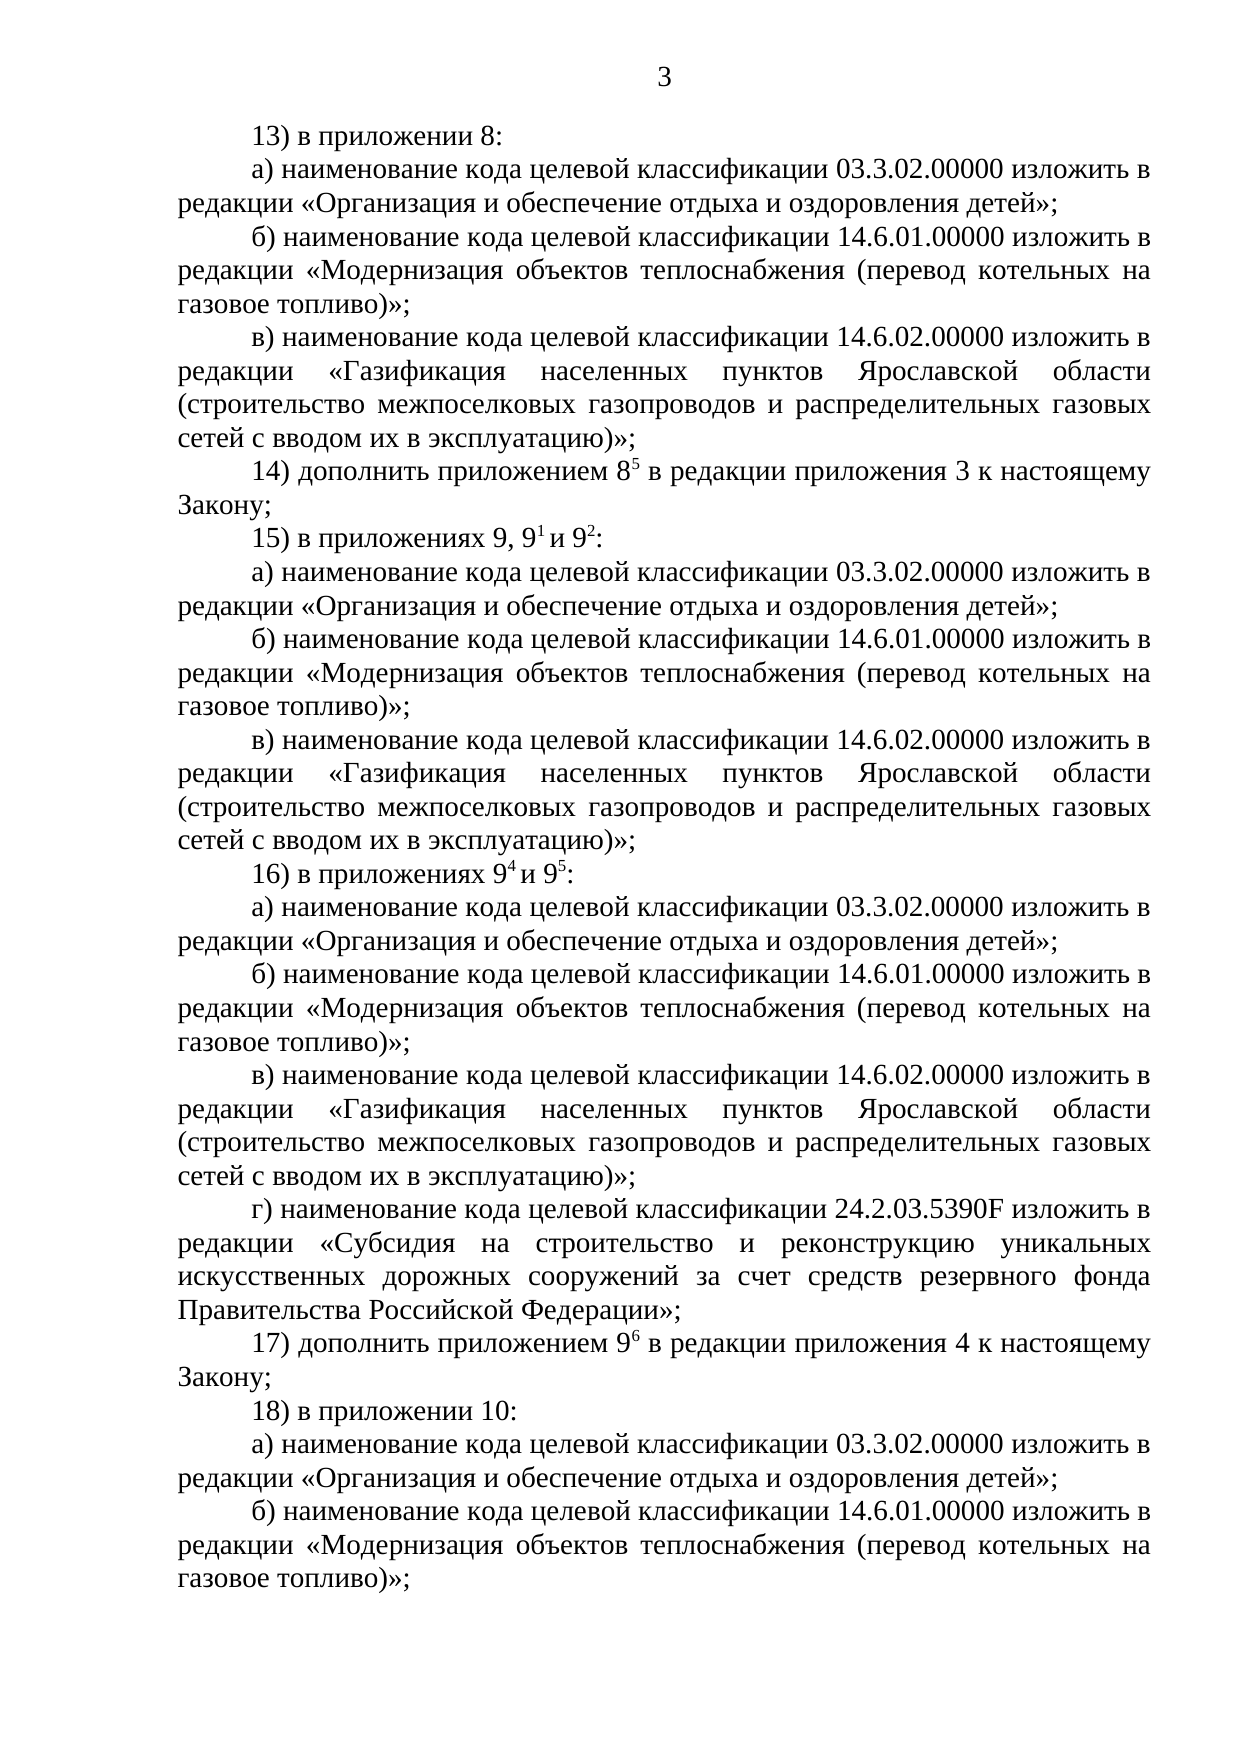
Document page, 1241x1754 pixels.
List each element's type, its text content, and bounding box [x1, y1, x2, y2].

text б) наименование кода целевой классификации 14.6.01.00000 изложить в редакции «Модернизация объектов теплоснабжения (перевод котельных на газовое топливо)»; [177, 621, 1152, 722]
text б) наименование кода целевой классификации 14.6.01.00000 изложить в редакции «Модернизация объектов теплоснабжения (перевод котельных на газовое топливо)»; [177, 957, 1152, 1057]
text а) наименование кода целевой классификации 03.3.02.00000 изложить в редакции «Организация и обеспечение отдыха и оздоровления детей»; [177, 152, 1152, 219]
text б) наименование кода целевой классификации 14.6.01.00000 изложить в редакции «Модернизация объектов теплоснабжения (перевод котельных на газовое топливо)»; [177, 1493, 1152, 1594]
text г) наименование кода целевой классификации 24.2.03.5390F изложить в редакции «Субсидия на строительство и реконструкцию уникальных искусственных дорожных сооружений за счет средств резервного фонда Правительства Российской Федерации»; [177, 1191, 1152, 1326]
text а) наименование кода целевой классификации 03.3.02.00000 изложить в редакции «Организация и обеспечение отдыха и оздоровления детей»; [177, 554, 1152, 621]
text 16) в приложениях 94 и 95: [177, 856, 1152, 889]
text 15) в приложениях 9, 91 и 92: [177, 521, 1152, 554]
text б) наименование кода целевой классификации 14.6.01.00000 изложить в редакции «Модернизация объектов теплоснабжения (перевод котельных на газовое топливо)»; [177, 219, 1152, 319]
text 14) дополнить приложением 85 в редакции приложения 3 к настоящему Закону; [177, 453, 1152, 521]
text 13) в приложении 8: [177, 118, 1152, 152]
text 18) в приложении 10: [177, 1393, 1152, 1426]
text 17) дополнить приложением 96 в редакции приложения 4 к настоящему Закону; [177, 1326, 1152, 1393]
text а) наименование кода целевой классификации 03.3.02.00000 изложить в редакции «Организация и обеспечение отдыха и оздоровления детей»; [177, 1426, 1152, 1493]
text а) наименование кода целевой классификации 03.3.02.00000 изложить в редакции «Организация и обеспечение отдыха и оздоровления детей»; [177, 889, 1152, 957]
